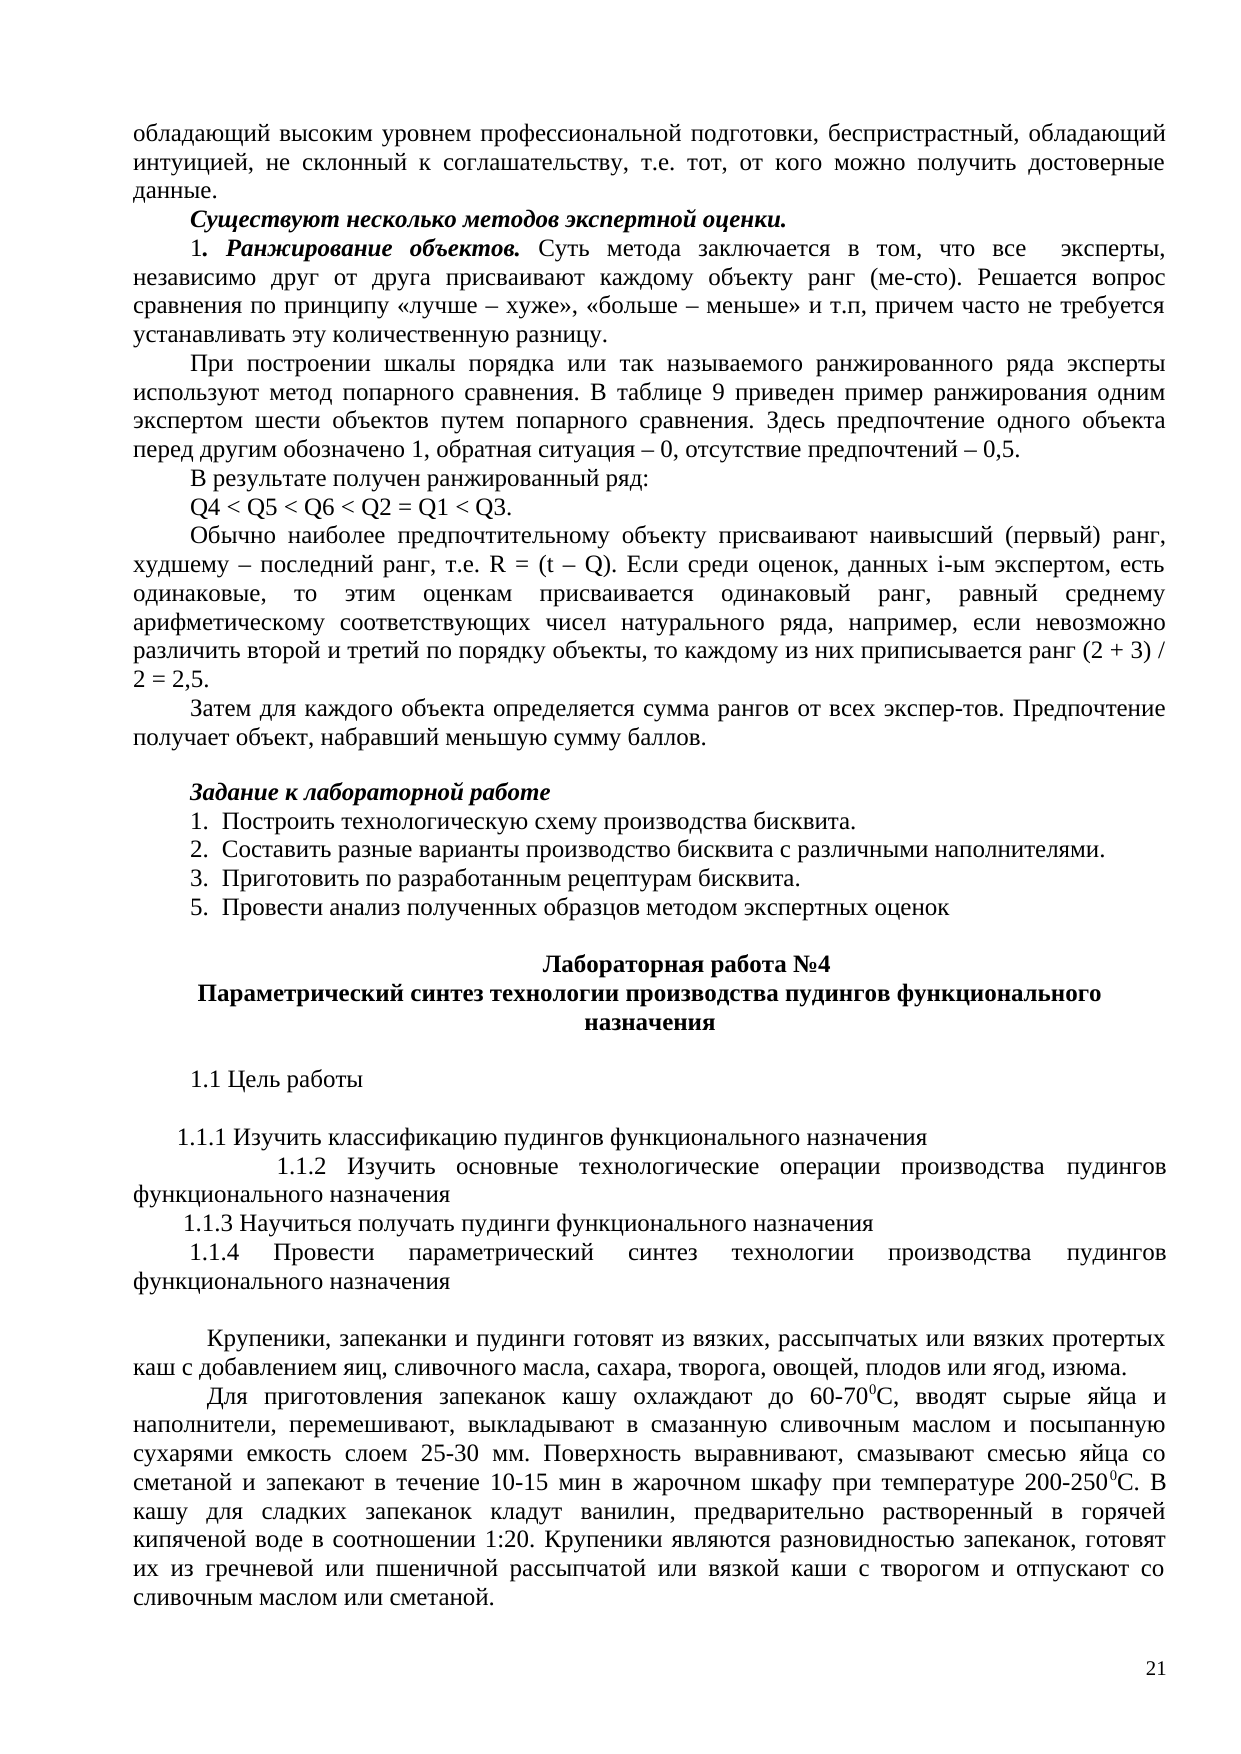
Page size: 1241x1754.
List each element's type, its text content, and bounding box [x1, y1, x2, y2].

text Q4 < Q5 < Q6 < Q2 = Q1 < Q3. [133, 492, 1167, 521]
text Существуют несколько методов экспертной оценки. [133, 204, 1167, 233]
text 1. Построить технологическую схему производства бисквита. [133, 806, 1167, 834]
text При построении шкалы порядка или так называемого ранжированного ряда эксперты используют метод попарного сравнения. В таблице 9 приведен пример ранжирования одним экспертом шести объектов путем попарного сравнения. Здесь предпочтение одного объекта перед другим обозначено 1, обратная ситуация – 0, отсутствие предпочтений – 0,5. [133, 348, 1167, 463]
text 1.1.3 Научиться получать пудинги функционального назначения [133, 1208, 1167, 1237]
text 5. Провести анализ полученных образцов методом экспертных оценок [133, 892, 1167, 921]
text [133, 118, 1167, 204]
text 1. Ранжирование объектов. Суть метода заключается в том, что все эксперты, независимо друг от друга присваивают каждому объекту ранг (ме-сто). Решается вопрос сравнения по принципу «лучше – хуже», «больше – меньше» и т.п, причем часто не требуется устанавливать эту количественную разницу. [133, 233, 1167, 348]
text Параметрический синтез технологии производства пудингов функционального назначения [133, 978, 1167, 1036]
text Обычно наиболее предпочтительному объекту присваивают наивысший (первый) ранг, худшему – последний ранг, т.е. R = (t – Q). Если среди оценок, данных i-ым экспертом, есть одинаковые, то этим оценкам присваивается одинаковый ранг, равный среднему арифметическому соответствующих чисел натурального ряда, например, если невозможно различить второй и третий по порядку объекты, то каждому из них приписывается ранг (2 + 3) / 2 = 2,5. [133, 521, 1167, 693]
text Задание к лабораторной работе [133, 777, 1167, 806]
text 1.1.2 Изучить основные технологические операции производства пудингов функционального назначения [133, 1151, 1167, 1208]
text 2. Составить разные варианты производство бисквита с различными наполнителями. [133, 834, 1167, 863]
text Крупеники, запеканки и пудинги готовят из вязких, рассыпчатых или вязких протертых каш с добавлением яиц, сливочного масла, сахара, творога, овощей, плодов или ягод, изюма. [133, 1323, 1167, 1381]
text 1.1.1 Изучить классификацию пудингов функционального назначения [133, 1122, 1167, 1151]
text В результате получен ранжированный ряд: [133, 463, 1167, 492]
text 1.1 Цель работы [133, 1064, 1167, 1093]
text 1.1.4 Провести параметрический синтез технологии производства пудингов функционального назначения [133, 1237, 1167, 1294]
text Затем для каждого объекта определяется сумма рангов от всех экспер-тов. Предпочтение получает объект, набравший меньшую сумму баллов. [133, 693, 1167, 751]
text 3. Приготовить по разработанным рецептурам бисквита. [133, 863, 1167, 892]
text Лабораторная работа №4 [133, 949, 1167, 978]
text Для приготовления запеканок кашу охлаждают до 60-700С, вводят сырые яйца и наполнители, перемешивают, выкладывают в смазанную сливочным маслом и посыпанную сухарями емкость слоем 25-. Поверхность выравнивают, смазывают смесью яйца со сметаной и запекают в течение 10-15 мин в жарочном шкафу при температуре 200-2500С. В кашу для сладких запеканок кладут ванилин, предварительно растворенный в горячей кипяченой воде в соотношении 1:20. Крупеники являются разновидностью запеканок, готовят их из гречневой или пшеничной рассыпчатой или вязкой каши с творогом и отпускают со сливочным маслом или сметаной. [133, 1381, 1167, 1611]
